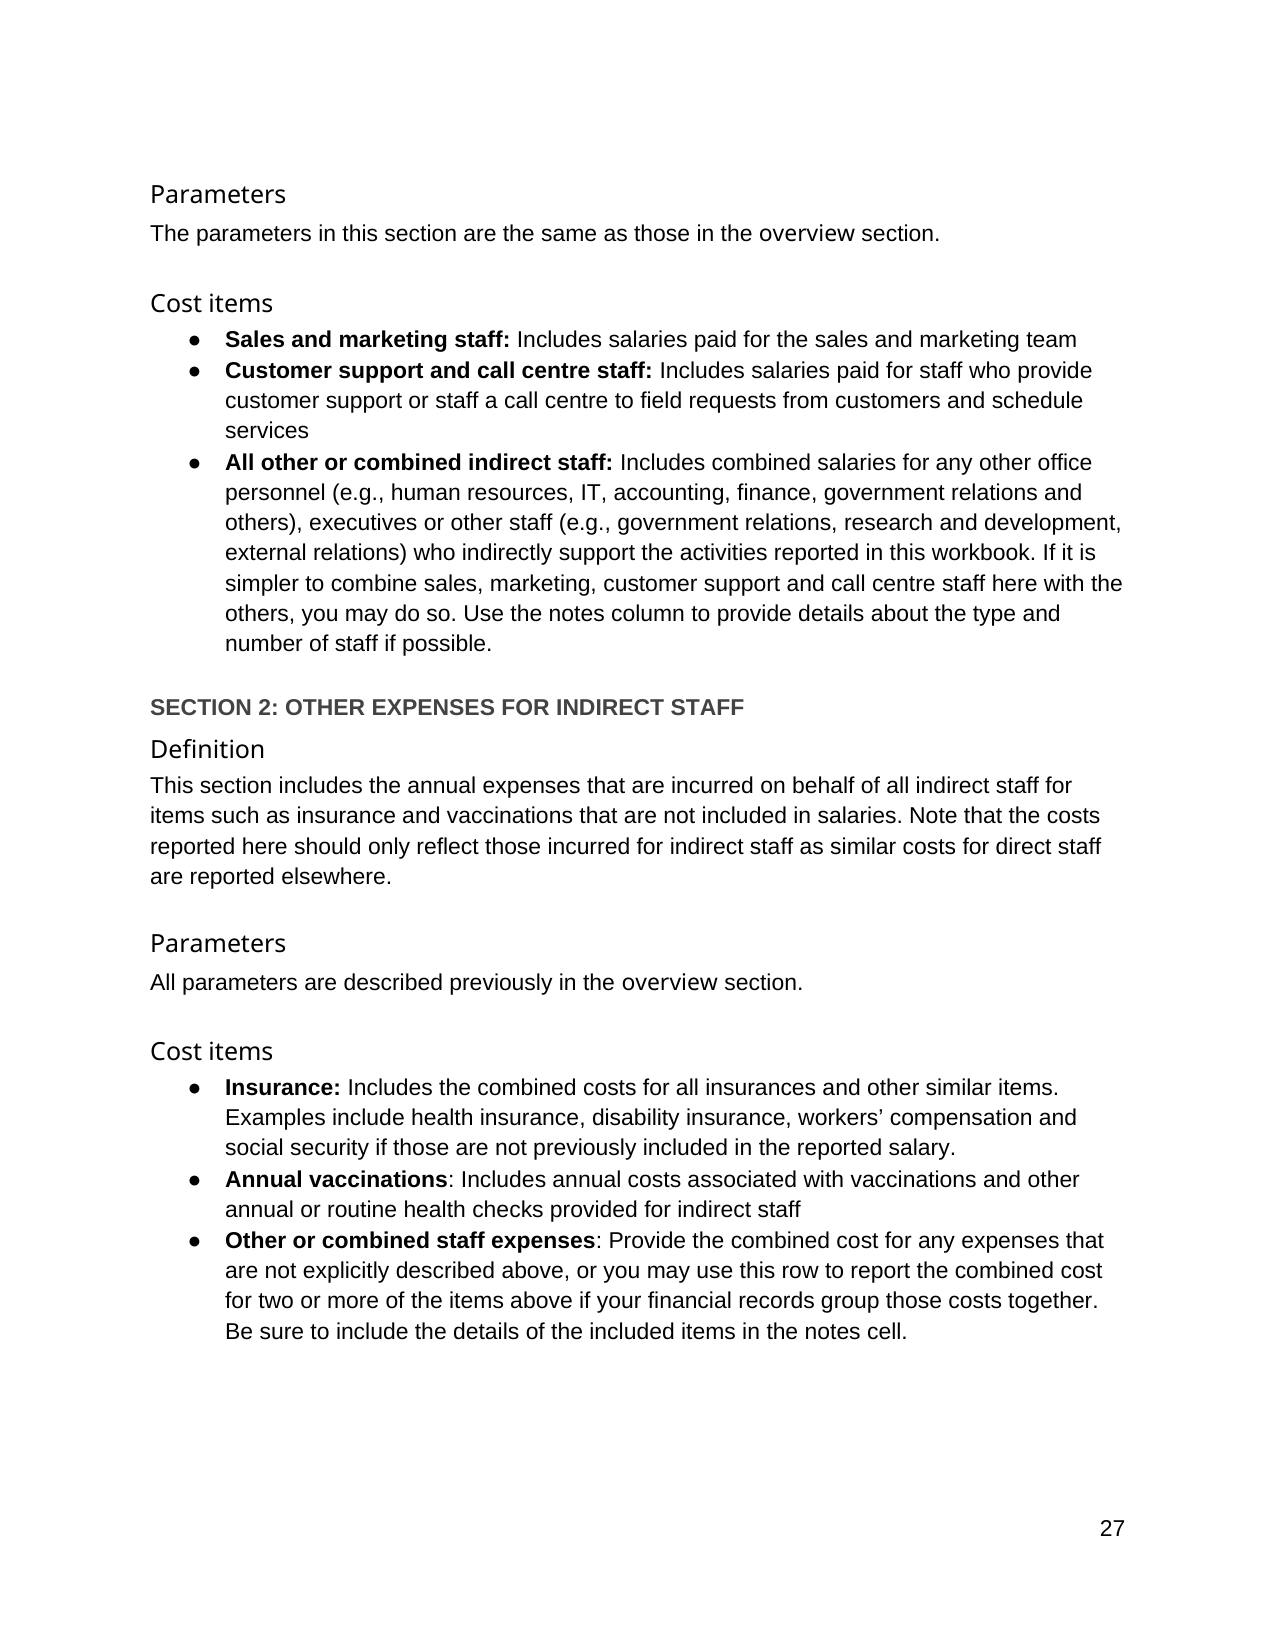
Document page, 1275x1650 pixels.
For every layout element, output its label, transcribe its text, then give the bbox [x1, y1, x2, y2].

list Sales and marketing staff: Includes salaries paid for the sales and marketing team [187, 326, 1125, 352]
list All other or combined indirect staff: Includes combined salaries for any other office personnel (e.g., human resources, IT, accounting, finance, government relations and others), executives or other staff (e.g., government relations, research and development, external relations) who indirectly support the activities reported in this workbook. If it is simpler to combine sales, marketing, customer support and call centre staff here with the others, you may do so. Use the notes column to provide details about the type and number of staff if possible. [187, 449, 1125, 656]
subtitle Definition [150, 732, 1125, 766]
list Other or combined staff expenses: Provide the combined cost for any expenses that are not explicitly described above, or you may use this row to report the combined cost for two or more of the items above if your financial records group those costs together. Be sure to include the details of the included items in the notes cell. [187, 1227, 1125, 1344]
list Annual vaccinations: Includes annual costs associated with vaccinations and other annual or routine health checks provided for indirect staff [187, 1166, 1125, 1222]
text All parameters are described previously in the overview section. [150, 966, 1125, 997]
text This section includes the annual expenses that are incurred on behalf of all indirect staff for items such as insurance and vaccinations that are not included in salaries. Note that the costs reported here should only reflect those incurred for indirect staff as similar costs for direct staff are reported elsewhere. [150, 772, 1125, 889]
subtitle Cost items [150, 286, 1125, 319]
subtitle Parameters [150, 177, 1125, 211]
subtitle SECTION 2: OTHER EXPENSES FOR INDIRECT STAFF [150, 693, 1125, 720]
subtitle Cost items [150, 1034, 1125, 1068]
subtitle Parameters [150, 925, 1125, 959]
list Customer support and call centre staff: Includes salaries paid for staff who provide customer support or staff a call centre to field requests from customers and schedule services [187, 357, 1125, 444]
text The parameters in this section are the same as those in the overview section. [150, 217, 1125, 248]
list Insurance: Includes the combined costs for all insurances and other similar items. Examples include health insurance, disability insurance, workers’ compensation and social security if those are not previously included in the reported salary. [187, 1074, 1125, 1161]
